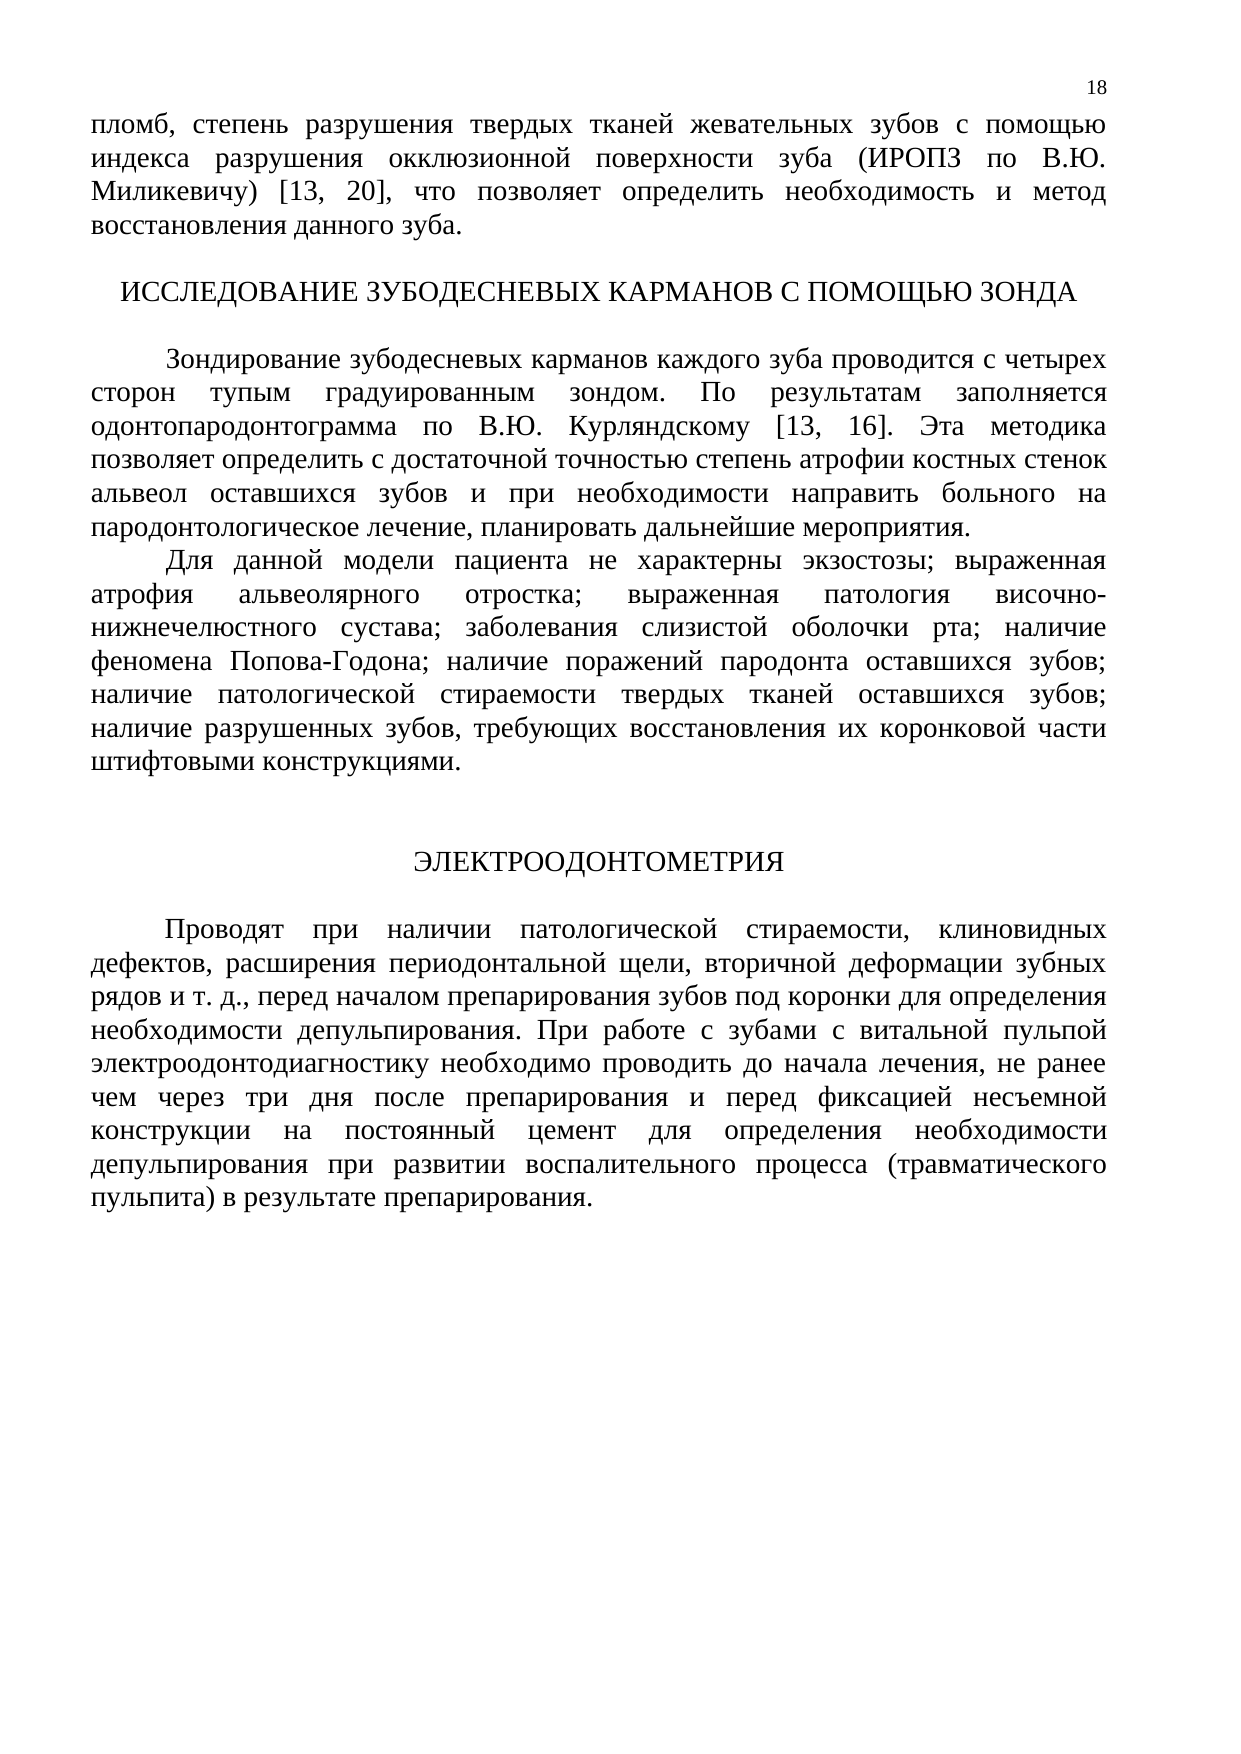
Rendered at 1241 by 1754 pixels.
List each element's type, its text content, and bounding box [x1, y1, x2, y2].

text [91, 106, 1107, 240]
text ЭЛЕКТРООДОНТОМЕТРИЯ [91, 844, 1107, 878]
text ИССЛЕДОВАНИЕ ЗУБОДЕСНЕВЫХ КАРМАНОВ С ПОМОЩЬЮ ЗОНДА [91, 274, 1107, 307]
text Проводят при наличии патологической стираемости, клиновидных дефектов, расширения периодонтальной щели, вторичной деформации зубных рядов и т. д., перед началом препарирования зубов под коронки для определения необходимости депульпирования. При работе с зубами с витальной пульпой электроодонтодиагностику необходимо проводить до начала лечения, не ранее чем через три дня после препарирования и перед фиксацией несъемной конструкции на постоянный цемент для определения необходимости депульпирования при развитии воспалительного процесса (травматического пульпита) в результате препарирования. [91, 911, 1107, 1213]
text Для данной модели пациента не характерны экзостозы; выраженная атрофия альвеолярного отростка; выраженная патология височно-нижнечелюстного сустава; заболевания слизистой оболочки рта; наличие феномена Попова-Годона; наличие поражений пародонта оставшихся зубов; наличие патологической стираемости твердых тканей оставшихся зубов; наличие разрушенных зубов, требующих восстановления их коронковой части штифтовыми конструкциями. [91, 542, 1107, 777]
text Зондирование зубодесневых карманов каждого зуба проводится с четырех сторон тупым градуированным зондом. По результатам заполняется одонтопародонтограмма по В.Ю. Курляндскому [13, 16]. Эта методика позволяет определить с достаточной точностью степень атрофии костных стенок альвеол оставшихся зубов и при необходимости направить больного на пародонтологическое лечение, планировать дальнейшие мероприятия. [91, 341, 1107, 542]
